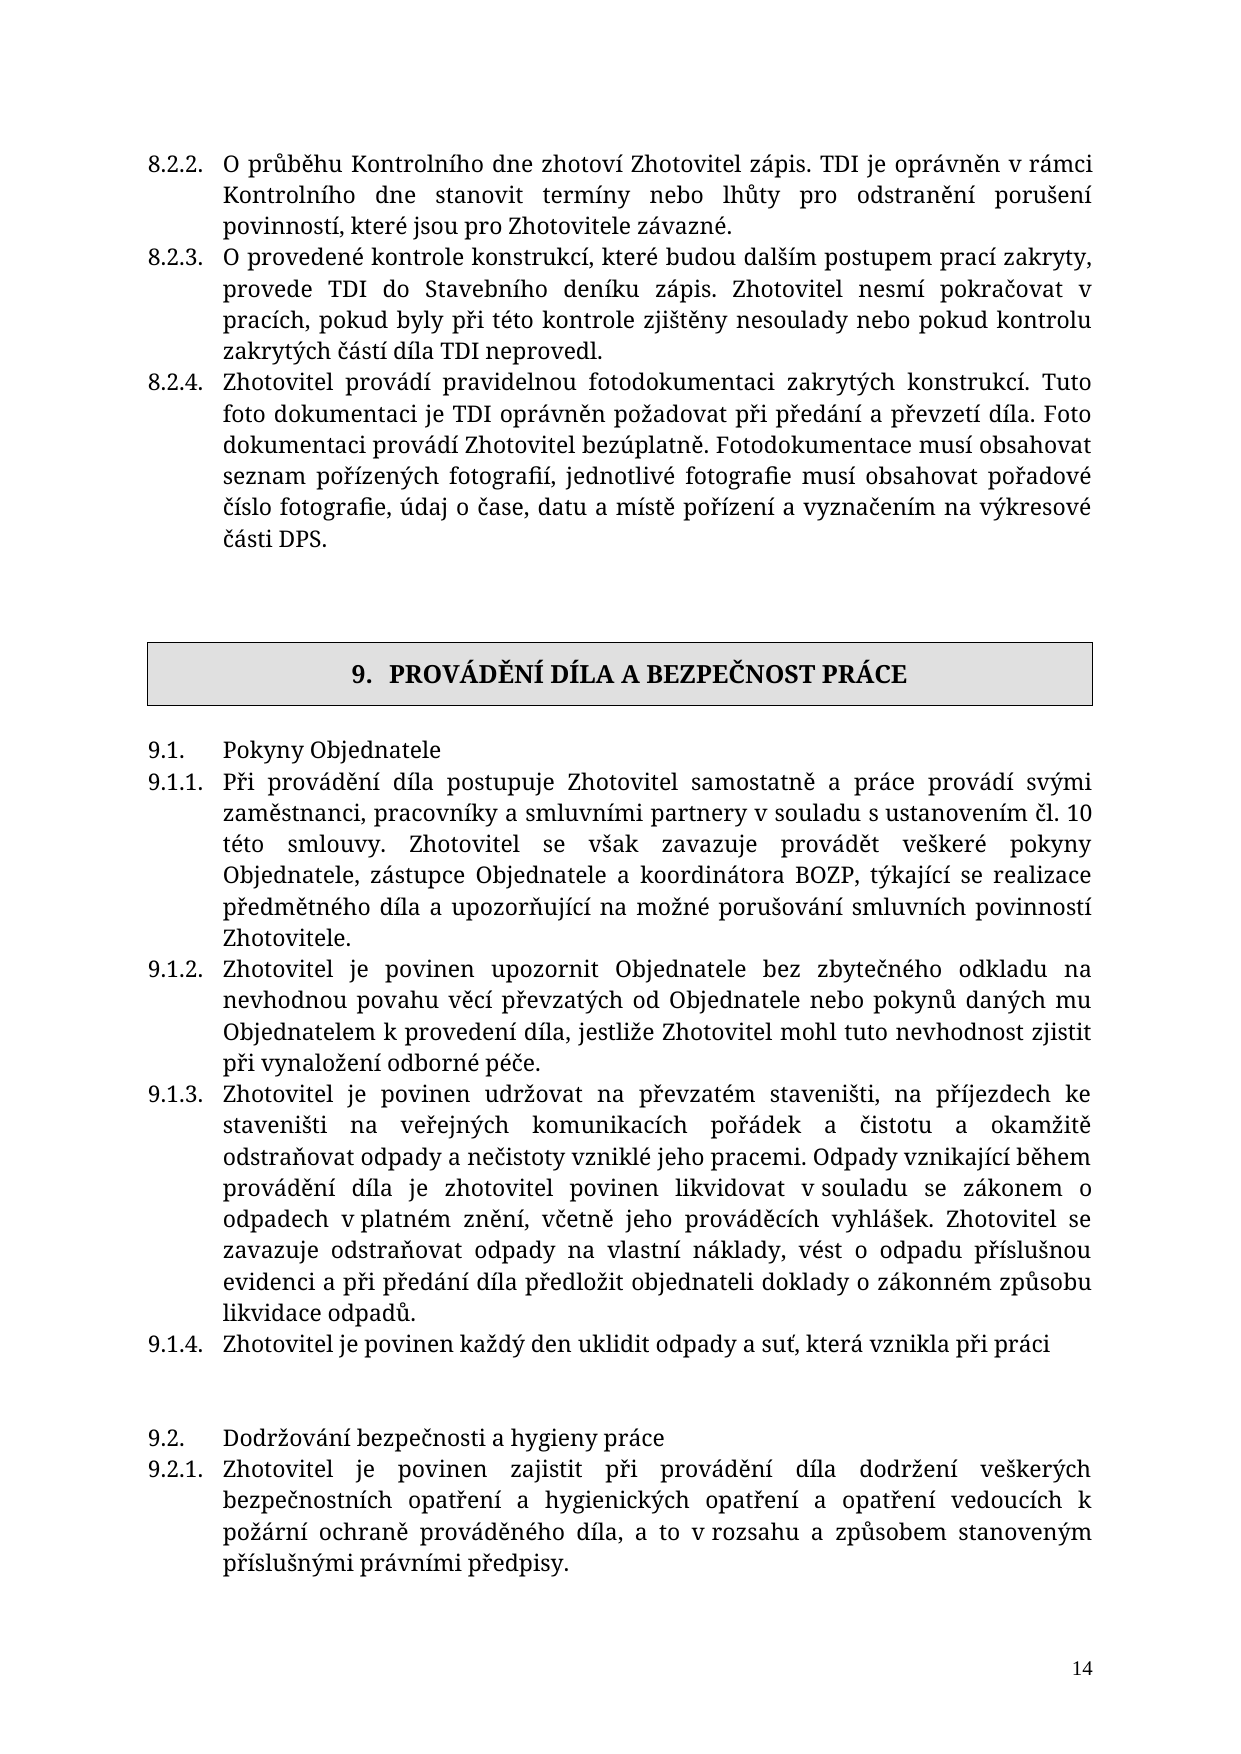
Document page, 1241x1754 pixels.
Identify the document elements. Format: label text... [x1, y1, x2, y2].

list O provedené kontrole konstrukcí, které budou dalším postupem prací zakryty, provede TDI do Stavebního deníku zápis. Zhotovitel nesmí pokračovat v pracích, pokud byly při této kontrole zjištěny nesoulady nebo pokud kontrolu zakrytých částí díla TDI neprovedl. [148, 241, 1093, 366]
list Zhotovitel je povinen udržovat na převzatém staveništi, na příjezdech ke staveništi na veřejných komunikacích pořádek a čistotu a okamžitě odstraňovat odpady a nečistoty vzniklé jeho pracemi. Odpady vznikající během provádění díla je zhotovitel povinen likvidovat v souladu se zákonem o odpadech v platném znění, včetně jeho prováděcích vyhlášek. Zhotovitel se zavazuje odstraňovat odpady na vlastní náklady, vést o odpadu příslušnou evidenci a při předání díla předložit objednateli doklady o zákonném způsobu likvidace odpadů. [148, 1078, 1093, 1328]
list Pokyny Objednatele [148, 734, 1093, 766]
list Při provádění díla postupuje Zhotovitel samostatně a práce provádí svými zaměstnanci, pracovníky a smluvními partnery v souladu s ustanovením čl. 10 této smlouvy. Zhotovitel se však zavazuje provádět veškeré pokyny Objednatele, zástupce Objednatele a koordinátora BOZP, týkající se realizace předmětného díla a upozorňující na možné porušování smluvních povinností Zhotovitele. [148, 766, 1093, 953]
list Zhotovitel je povinen upozornit Objednatele bez zbytečného odkladu na nevhodnou povahu věcí převzatých od Objednatele nebo pokynů daných mu Objednatelem k provedení díla, jestliže Zhotovitel mohl tuto nevhodnost zjistit při vynaložení odborné péče. [148, 953, 1093, 1078]
list Zhotovitel je povinen každý den uklidit odpady a suť, která vznikla při práci [148, 1328, 1093, 1359]
list Dodržování bezpečnosti a hygieny práce [148, 1422, 1093, 1453]
list O průběhu Kontrolního dne zhotoví Zhotovitel zápis. TDI je oprávněn v rámci Kontrolního dne stanovit termíny nebo lhůty pro odstranění porušení povinností, které jsou pro Zhotovitele závazné. [148, 148, 1093, 241]
table_header Provádění díla a bezpečnost práce [148, 643, 1092, 705]
list Zhotovitel provádí pravidelnou fotodokumentaci zakrytých konstrukcí. Tuto foto dokumentaci je TDI oprávněn požadovat při předání a převzetí díla. Foto dokumentaci provádí Zhotovitel bezúplatně. Fotodokumentace musí obsahovat seznam pořízených fotografií, jednotlivé fotografie musí obsahovat pořadové číslo fotografie, údaj o čase, datu a místě pořízení a vyznačením na výkresové části DPS. [148, 366, 1093, 554]
list Zhotovitel je povinen zajistit při provádění díla dodržení veškerých bezpečnostních opatření a hygienických opatření a opatření vedoucích k požární ochraně prováděného díla, a to v rozsahu a způsobem stanoveným příslušnými právními předpisy. [148, 1453, 1093, 1578]
